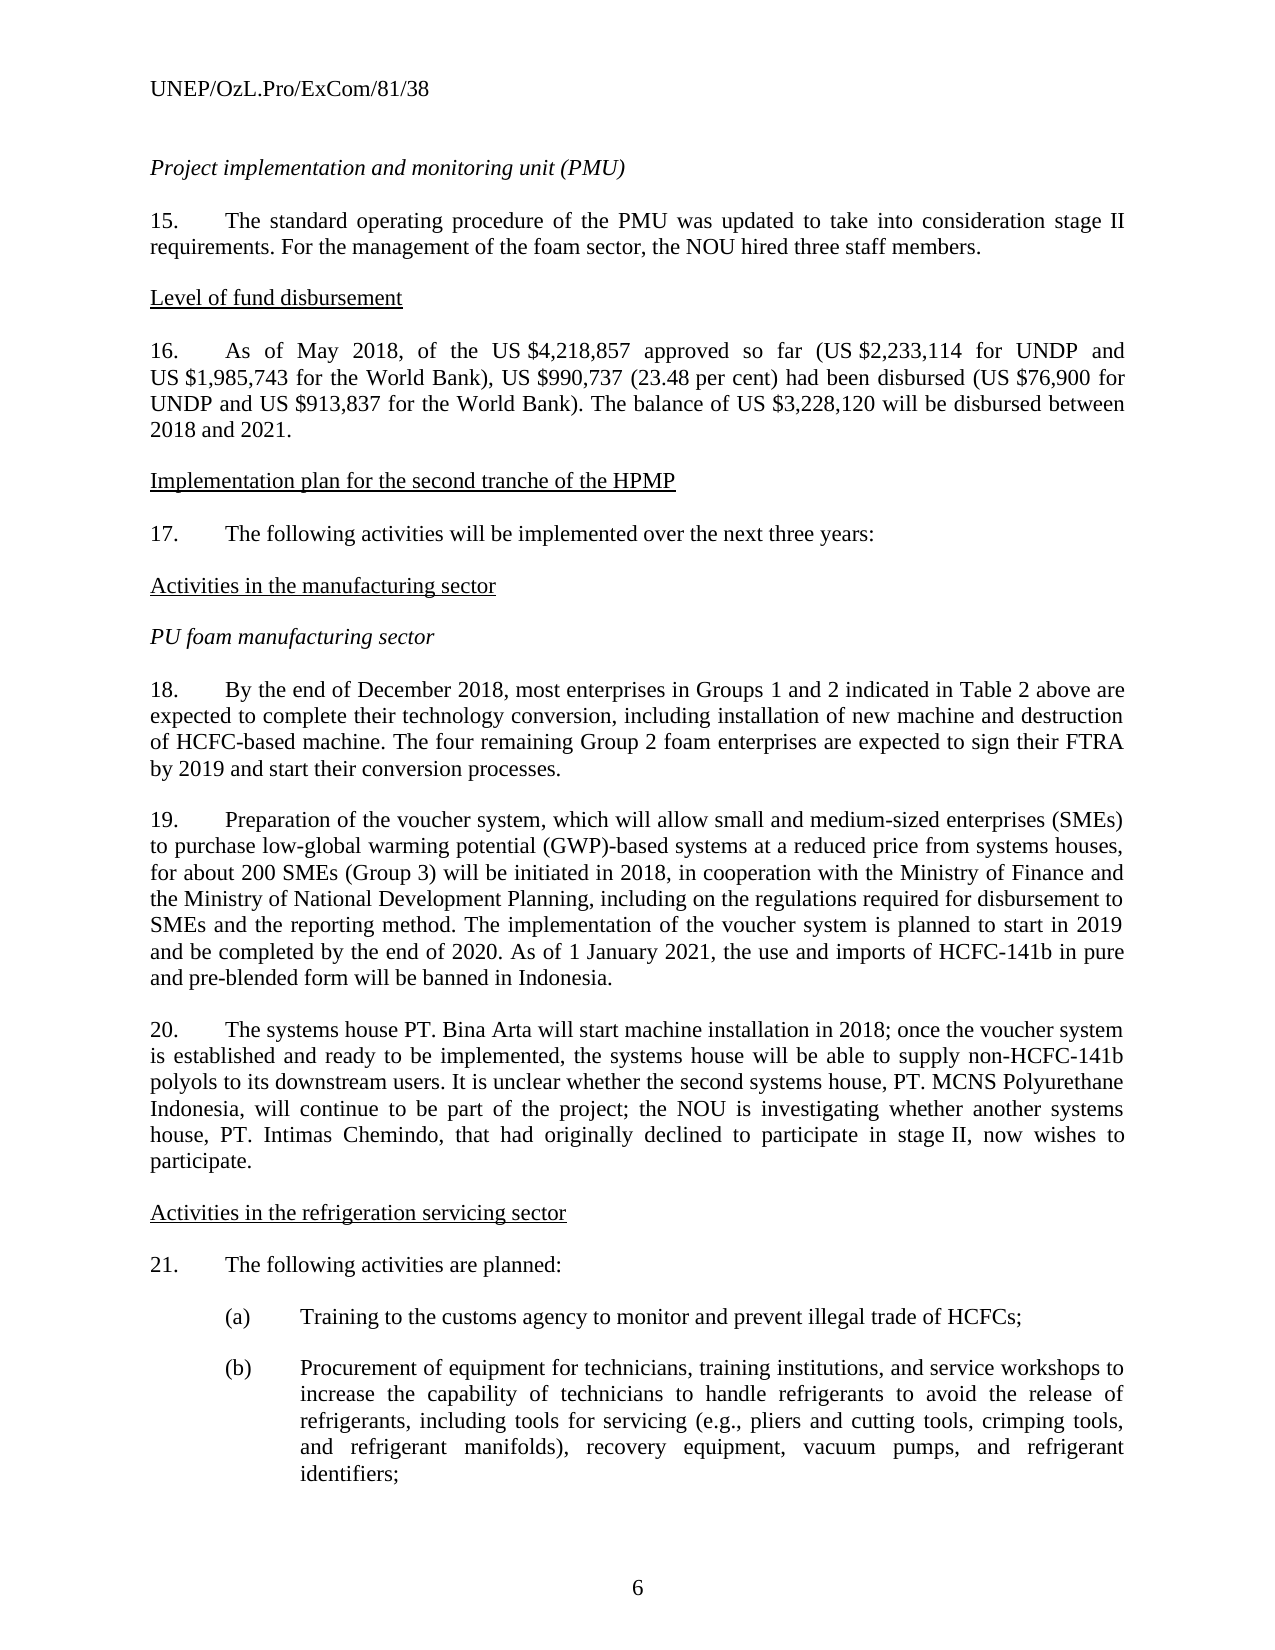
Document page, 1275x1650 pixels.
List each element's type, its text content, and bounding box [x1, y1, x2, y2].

subtitle By the end of December 2018, most enterprises in Groups 1 and 2 indicated in Table 2 above are expected to complete their technology conversion, including installation of new machine and destruction of HCFC-based machine. The four remaining Group 2 foam enterprises are expected to sign their FTRA by 2019 and start their conversion processes. [150, 676, 1125, 781]
text Level of fund disbursement [150, 284, 1125, 311]
subtitle Preparation of the voucher system, which will allow small and medium-sized enterprises (SMEs) to purchase low-global warming potential (GWP)-based systems at a reduced price from systems houses, for about 200 SMEs (Group 3) will be initiated in 2018, in cooperation with the Ministry of Finance and the Ministry of National Development Planning, including on the regulations required for disbursement to SMEs and the reporting method. The implementation of the voucher system is planned to start in 2019 and be completed by the end of 2020. As of 1 January 2021, the use and imports of HCFC-141b in pure and pre-blended form will be banned in Indonesia. [150, 806, 1125, 991]
subtitle As of May 2018, of the US $4,218,857 approved so far (US $2,233,114 for UNDP and US $1,985,743 for the World Bank), US $990,737 (23.48 per cent) had been disbursed (US $76,900 for UNDP and US $913,837 for the World Bank). The balance of US $3,228,120 will be disbursed between 2018 and 2021. [150, 337, 1125, 443]
subtitle Procurement of equipment for technicians, training institutions, and service workshops to increase the capability of technicians to handle refrigerants to avoid the release of refrigerants, including tools for servicing (e.g., pliers and cutting tools, crimping tools, and refrigerant manifolds), recovery equipment, vacuum pumps, and refrigerant identifiers; [225, 1354, 1125, 1486]
text Activities in the refrigeration servicing sector [150, 1199, 1125, 1225]
subtitle The systems house PT. Bina Arta will start machine installation in 2018; once the voucher system is established and ready to be implemented, the systems house will be able to supply non-HCFC-141b polyols to its downstream users. It is unclear whether the second systems house, PT. MCNS Polyurethane Indonesia, will continue to be part of the project; the NOU is investigating whether another systems house, PT. Intimas Chemindo, that had originally declined to participate in stage II, now wishes to participate. [150, 1016, 1125, 1174]
subtitle The standard operating procedure of the PMU was updated to take into consideration stage II requirements. For the management of the foam sector, the NOU hired three staff members. [150, 207, 1125, 259]
subtitle Training to the customs agency to monitor and prevent illegal trade of HCFCs; [225, 1303, 1125, 1329]
text Implementation plan for the second tranche of the HPMP [150, 468, 1125, 494]
subtitle The following activities will be implemented over the next three years: [150, 520, 1125, 547]
subtitle The following activities are planned: [150, 1251, 1125, 1278]
text PU foam manufacturing sector [150, 623, 1125, 649]
text Project implementation and monitoring unit (PMU) [150, 154, 1125, 180]
subtitle Activities in the manufacturing sector [150, 572, 1125, 598]
